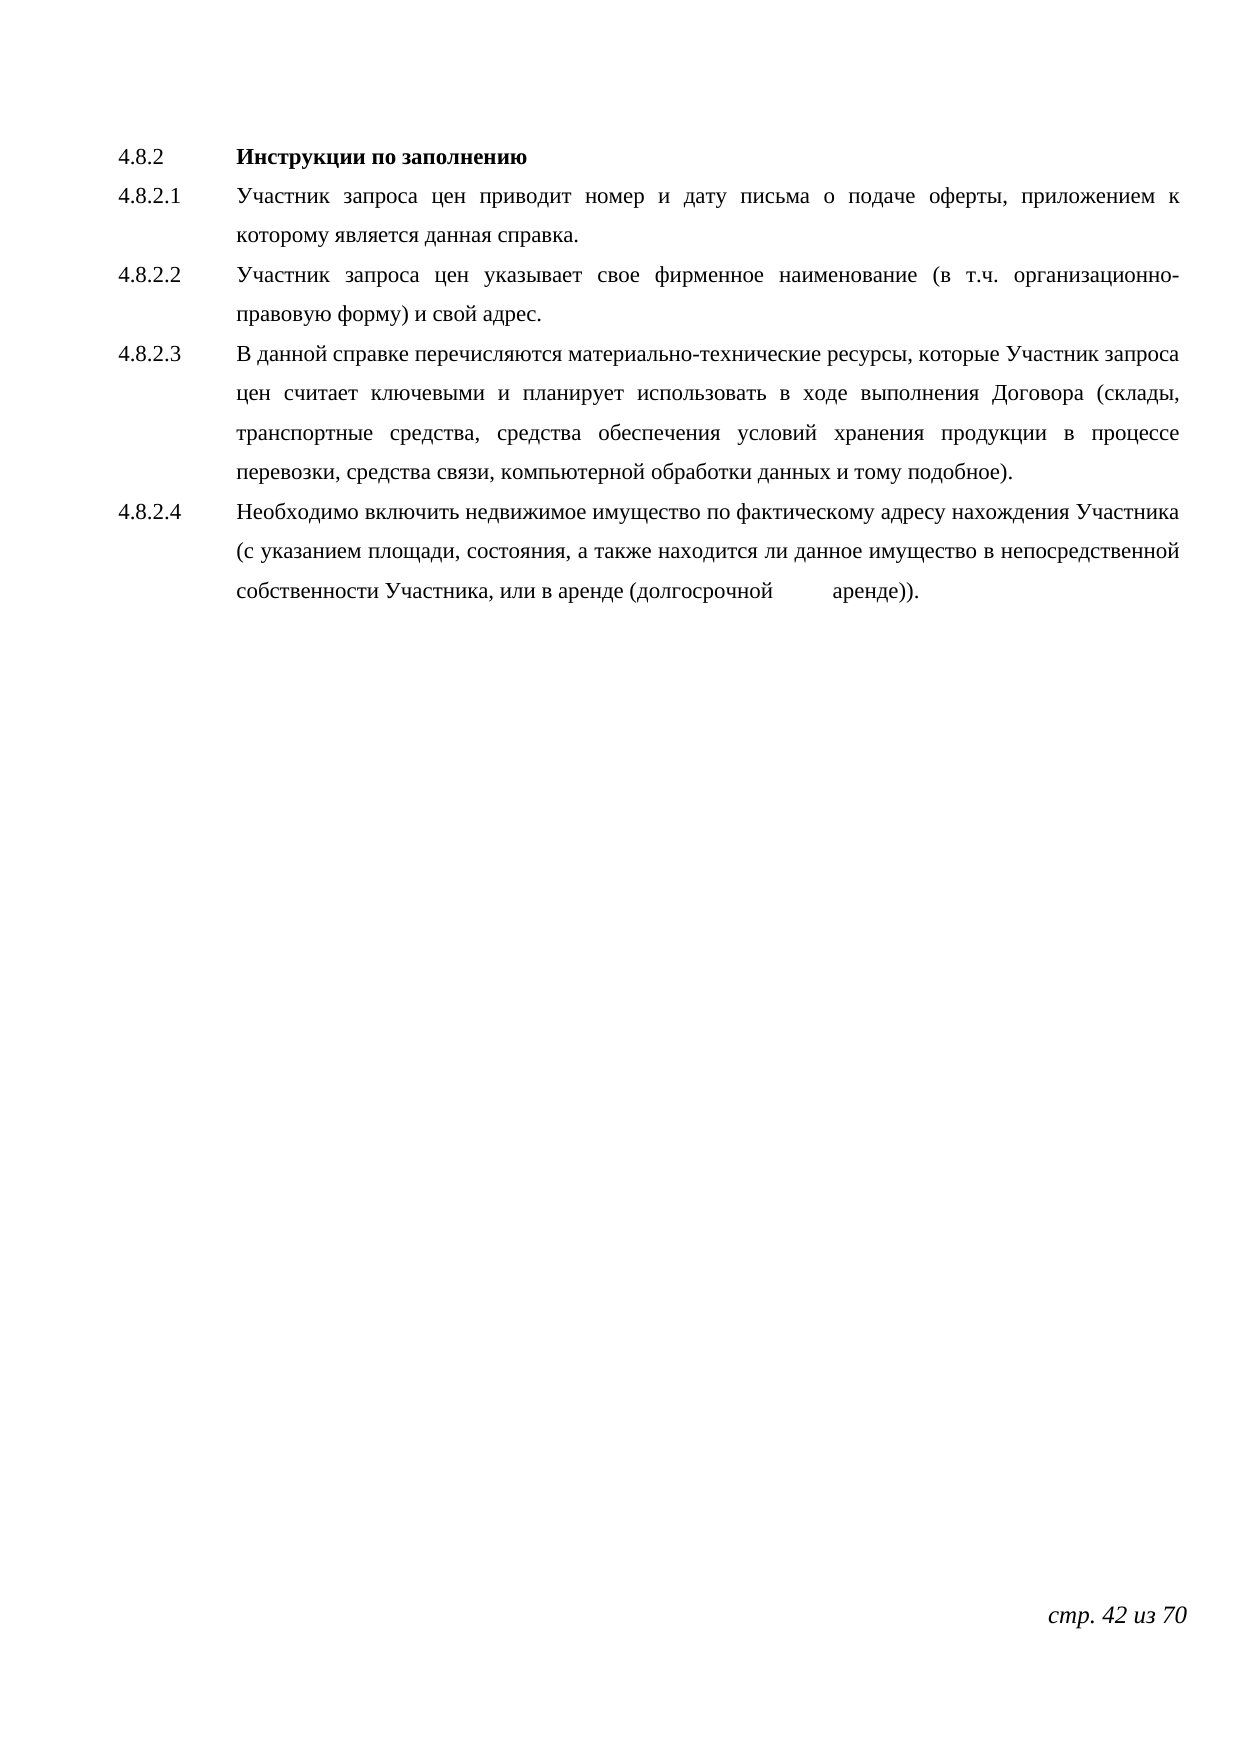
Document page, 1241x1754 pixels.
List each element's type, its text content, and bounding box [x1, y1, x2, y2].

text Участник запроса цен указывает свое фирменное наименование (в т.ч. организационно-правовую форму) и свой адрес. [118, 261, 1181, 327]
text Инструкции по заполнению [118, 143, 1181, 169]
text Необходимо включить недвижимое имущество по фактическому адресу нахождения Участника (с указанием площади, состояния, а также находится ли данное имущество в непосредственной собственности Участника, или в аренде (долгосрочной аренде)). [118, 498, 1181, 603]
text Участник запроса цен приводит номер и дату письма о подаче оферты, приложением к которому является данная справка. [118, 182, 1181, 248]
text В данной справке перечисляются материально-технические ресурсы, которые Участник запроса цен считает ключевыми и планирует использовать в ходе выполнения Договора (склады, транспортные средства, средства обеспечения условий хранения продукции в процессе перевозки, средства связи, компьютерной обработки данных и тому подобное). [118, 340, 1181, 485]
